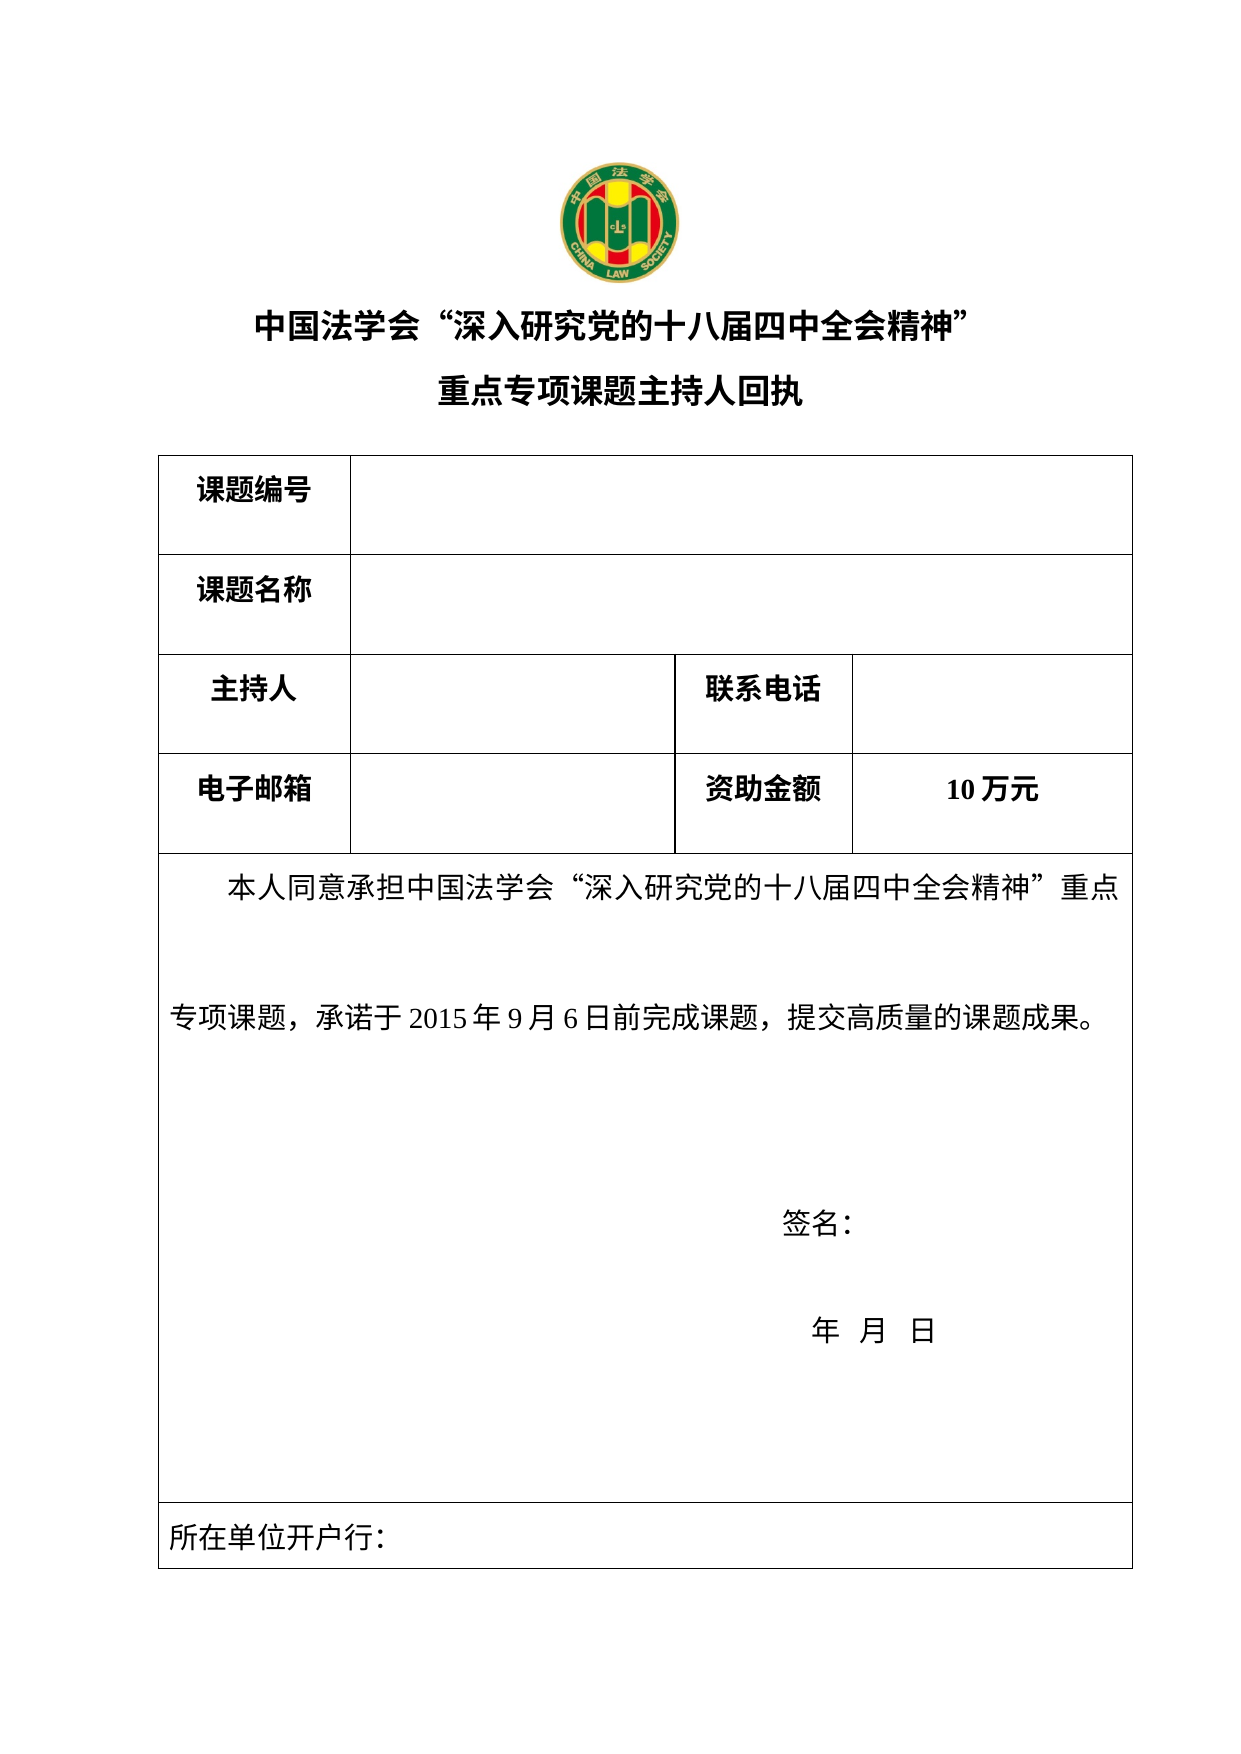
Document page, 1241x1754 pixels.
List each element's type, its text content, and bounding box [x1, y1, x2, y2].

table_cell 资助金额 [676, 754, 852, 852]
table_cell [351, 754, 674, 852]
table_cell 电子邮箱 [159, 754, 350, 852]
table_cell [159, 1503, 1132, 1568]
table_cell 联系电话 [676, 655, 852, 753]
table_cell [853, 655, 1132, 753]
table_header 课题编号 [159, 456, 350, 554]
text 中国法学会“深入研究党的十八届四中全会精神” [187, 292, 1053, 357]
table_cell 课题名称 [159, 555, 350, 653]
text 重点专项课题主持人回执 [187, 357, 1053, 422]
table_cell 主持人 [159, 655, 350, 753]
picture [558, 162, 682, 285]
table_cell 本人同意承担中国法学会“深入研究党的十八届四中全会精神”重点专项课题，承诺于2015年9月6日前完成课题，提交高质量的课题成果。 签名： 年 月 日 [159, 854, 1132, 1502]
table_cell 10万元 [853, 754, 1132, 852]
table_cell [351, 655, 674, 753]
table_header [351, 456, 1132, 554]
table_cell [351, 555, 1132, 653]
